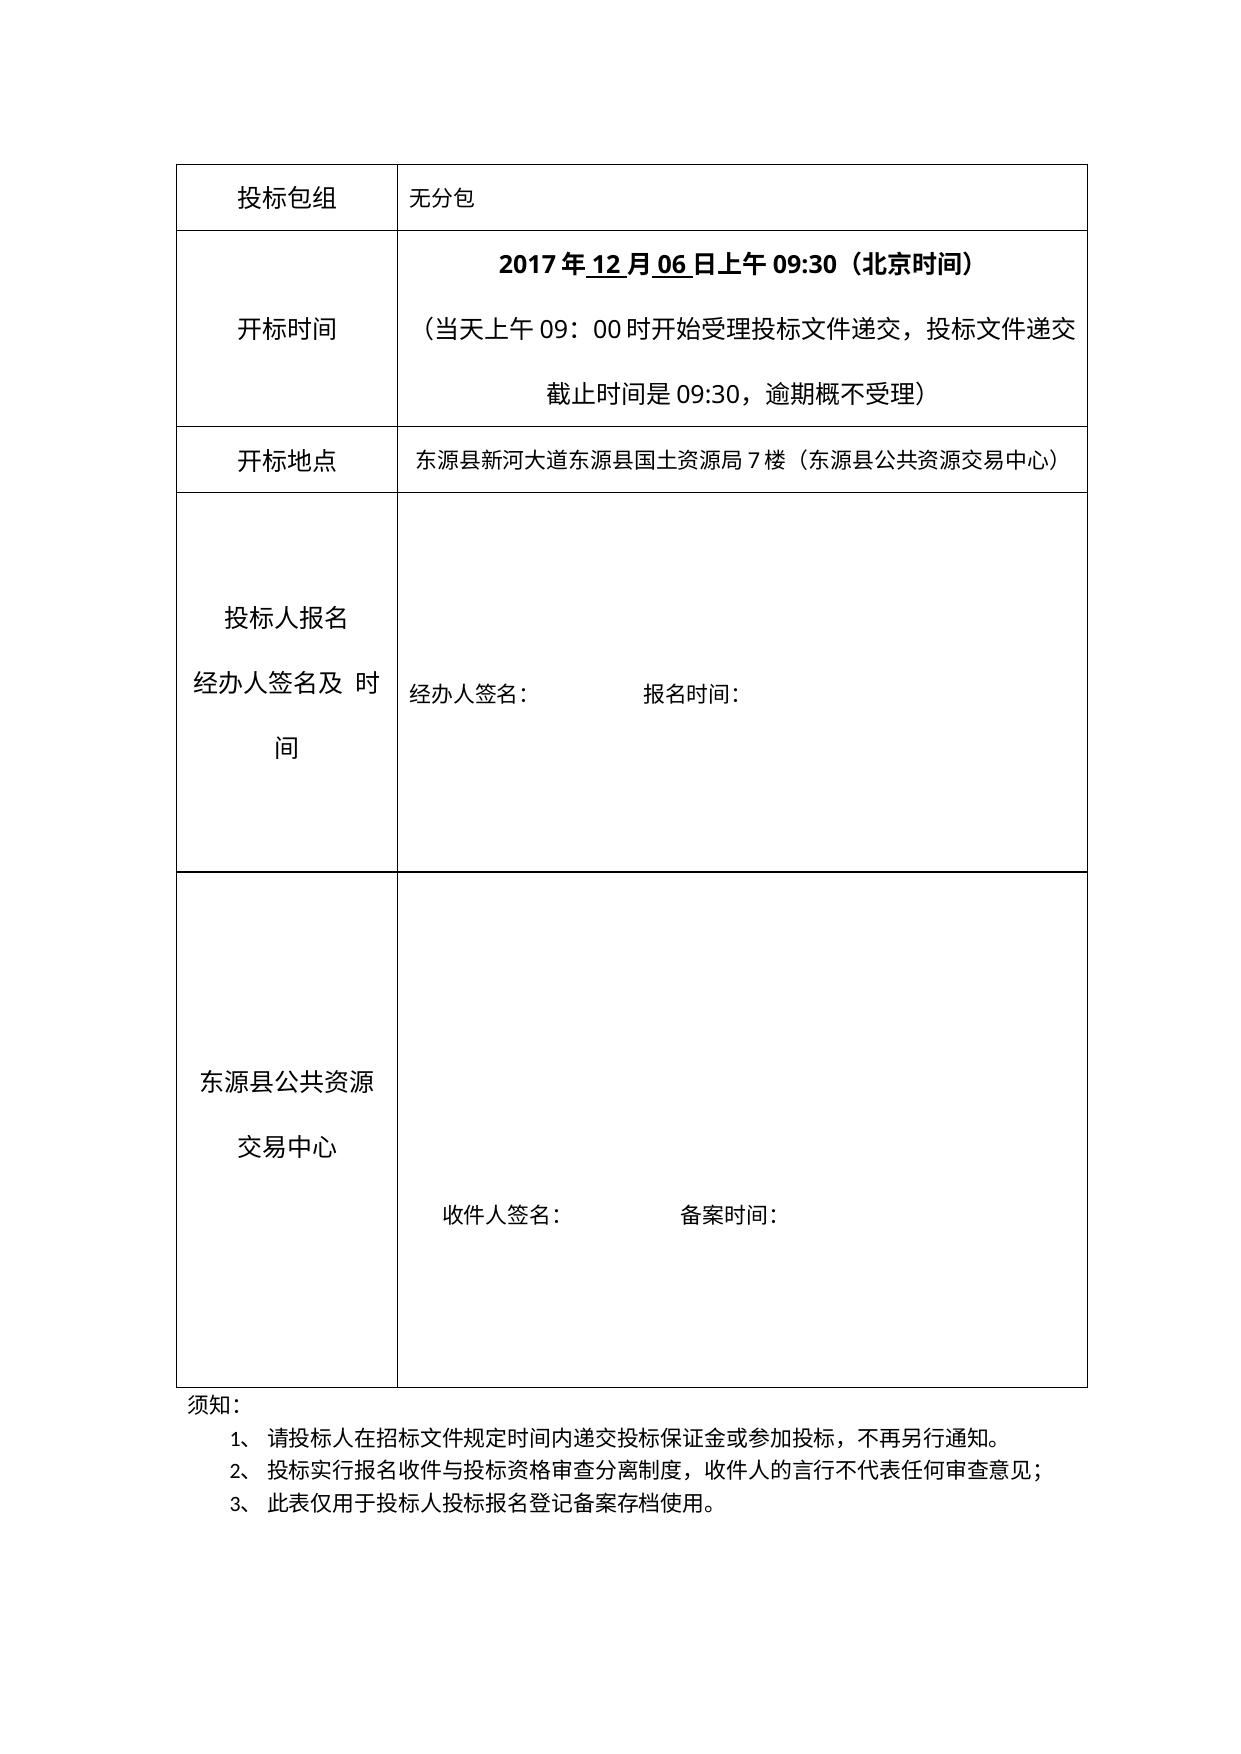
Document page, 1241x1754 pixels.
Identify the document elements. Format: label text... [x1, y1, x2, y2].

table_cell 投标包组 [177, 165, 397, 229]
text 须知： [187, 1388, 1069, 1420]
table_cell 东源县新河大道东源县国土资源局7楼（东源县公共资源交易中心） [398, 427, 1087, 492]
list 请投标人在招标文件规定时间内递交投标保证金或参加投标，不再另行通知。 [229, 1420, 1069, 1453]
list 此表仅用于投标人投标报名登记备案存档使用。 [229, 1485, 1069, 1518]
list 投标实行报名收件与投标资格审查分离制度，收件人的言行不代表任何审查意见； [229, 1453, 1069, 1485]
table_cell 收件人签名： 备案时间： [398, 873, 1087, 1387]
table_cell 开标时间 [177, 231, 397, 426]
table_cell 2017年 12 月 06 日上午09:30（北京时间） （当天上午09：00时开始受理投标文件递交，投标文件递交截止时间是09:30，逾期概不受理） [398, 231, 1087, 426]
table_cell 经办人签名： 报名时间： [398, 493, 1087, 871]
table_cell 东源县公共资源交易中心 [177, 873, 397, 1387]
table_cell 投标人报名 经办人签名及 时间 [177, 493, 397, 871]
table_cell 开标地点 [177, 427, 397, 492]
table_cell 无分包 [398, 165, 1087, 229]
